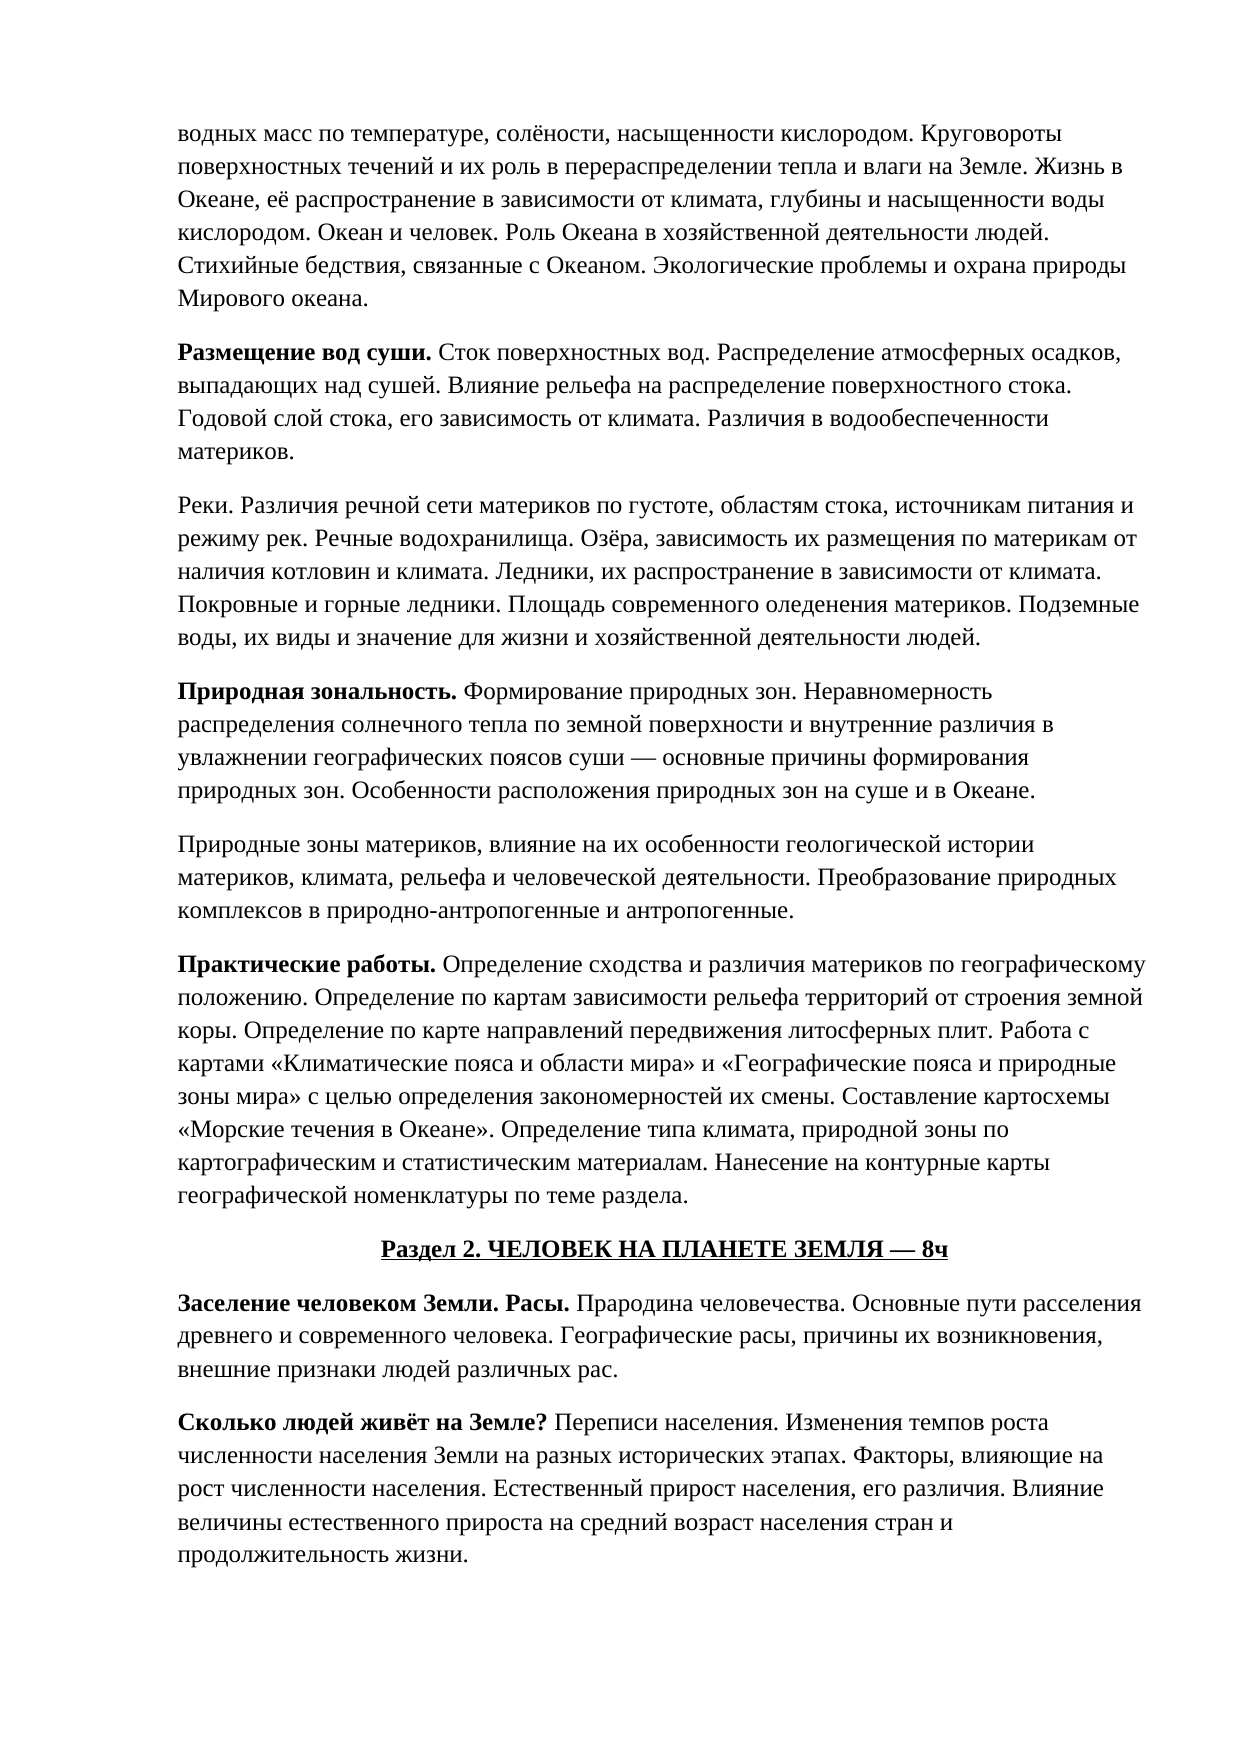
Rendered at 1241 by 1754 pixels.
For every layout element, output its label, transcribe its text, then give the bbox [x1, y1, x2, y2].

text Заселение человеком Земли. Расы. Прародина человечества. Основные пути расселения древнего и современного человека. Географические расы, причины их возникновения, внешние признаки людей различных рас. [177, 1288, 1152, 1382]
text Реки. Различия речной сети материков по густоте, областям стока, источникам питания и режиму рек. Речные водохранилища. Озёра, зависимость их размещения по материкам от наличия котловин и климата. Ледники, их распространение в зависимости от климата. Покровные и горные ледники. Площадь современного оледенения материков. Подземные воды, их виды и значение для жизни и хозяйственной деятельности людей. [177, 490, 1152, 651]
text Раздел 2. ЧЕЛОВЕК НА ПЛАНЕТЕ ЗЕМЛЯ — 8ч [177, 1234, 1152, 1262]
text Природные зоны материков, влияние на их особенности геологической истории материков, климата, рельефа и человеческой деятельности. Преобразование природных комплексов в природно-антропогенные и антропогенные. [177, 829, 1152, 924]
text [177, 118, 1152, 312]
text Практические работы. Определение сходства и различия материков по географическому положению. Определение по картам зависимости рельефа территорий от строения земной коры. Определение по карте направлений передвижения литосферных плит. Работа с картами «Климатические пояса и области мира» и «Географические пояса и природные зоны мира» с целью определения закономерностей их смены. Составление картосхемы «Морские течения в Океане». Определение типа климата, природной зоны по картографическим и статистическим материалам. Нанесение на контурные карты географической номенклатуры по теме раздела. [177, 949, 1152, 1209]
text Размещение вод суши. Сток поверхностных вод. Распределение атмосферных осадков, выпадающих над сушей. Влияние рельефа на распределение поверхностного стока. Годовой слой стока, его зависимость от климата. Различия в водообеспеченности материков. [177, 337, 1152, 465]
text Сколько людей живёт на Земле? Переписи населения. Изменения темпов роста численности населения Земли на разных исторических этапах. Факторы, влияющие на рост численности населения. Естественный прирост населения, его различия. Влияние величины естественного прироста на средний возраст населения стран и продолжительность жизни. [177, 1407, 1152, 1568]
text Природная зональность. Формирование природных зон. Неравномерность распределения солнечного тепла по земной поверхности и внутренние различия в увлажнении географических поясов суши — основные причины формирования природных зон. Особенности расположения природных зон на суше и в Океане. [177, 676, 1152, 804]
